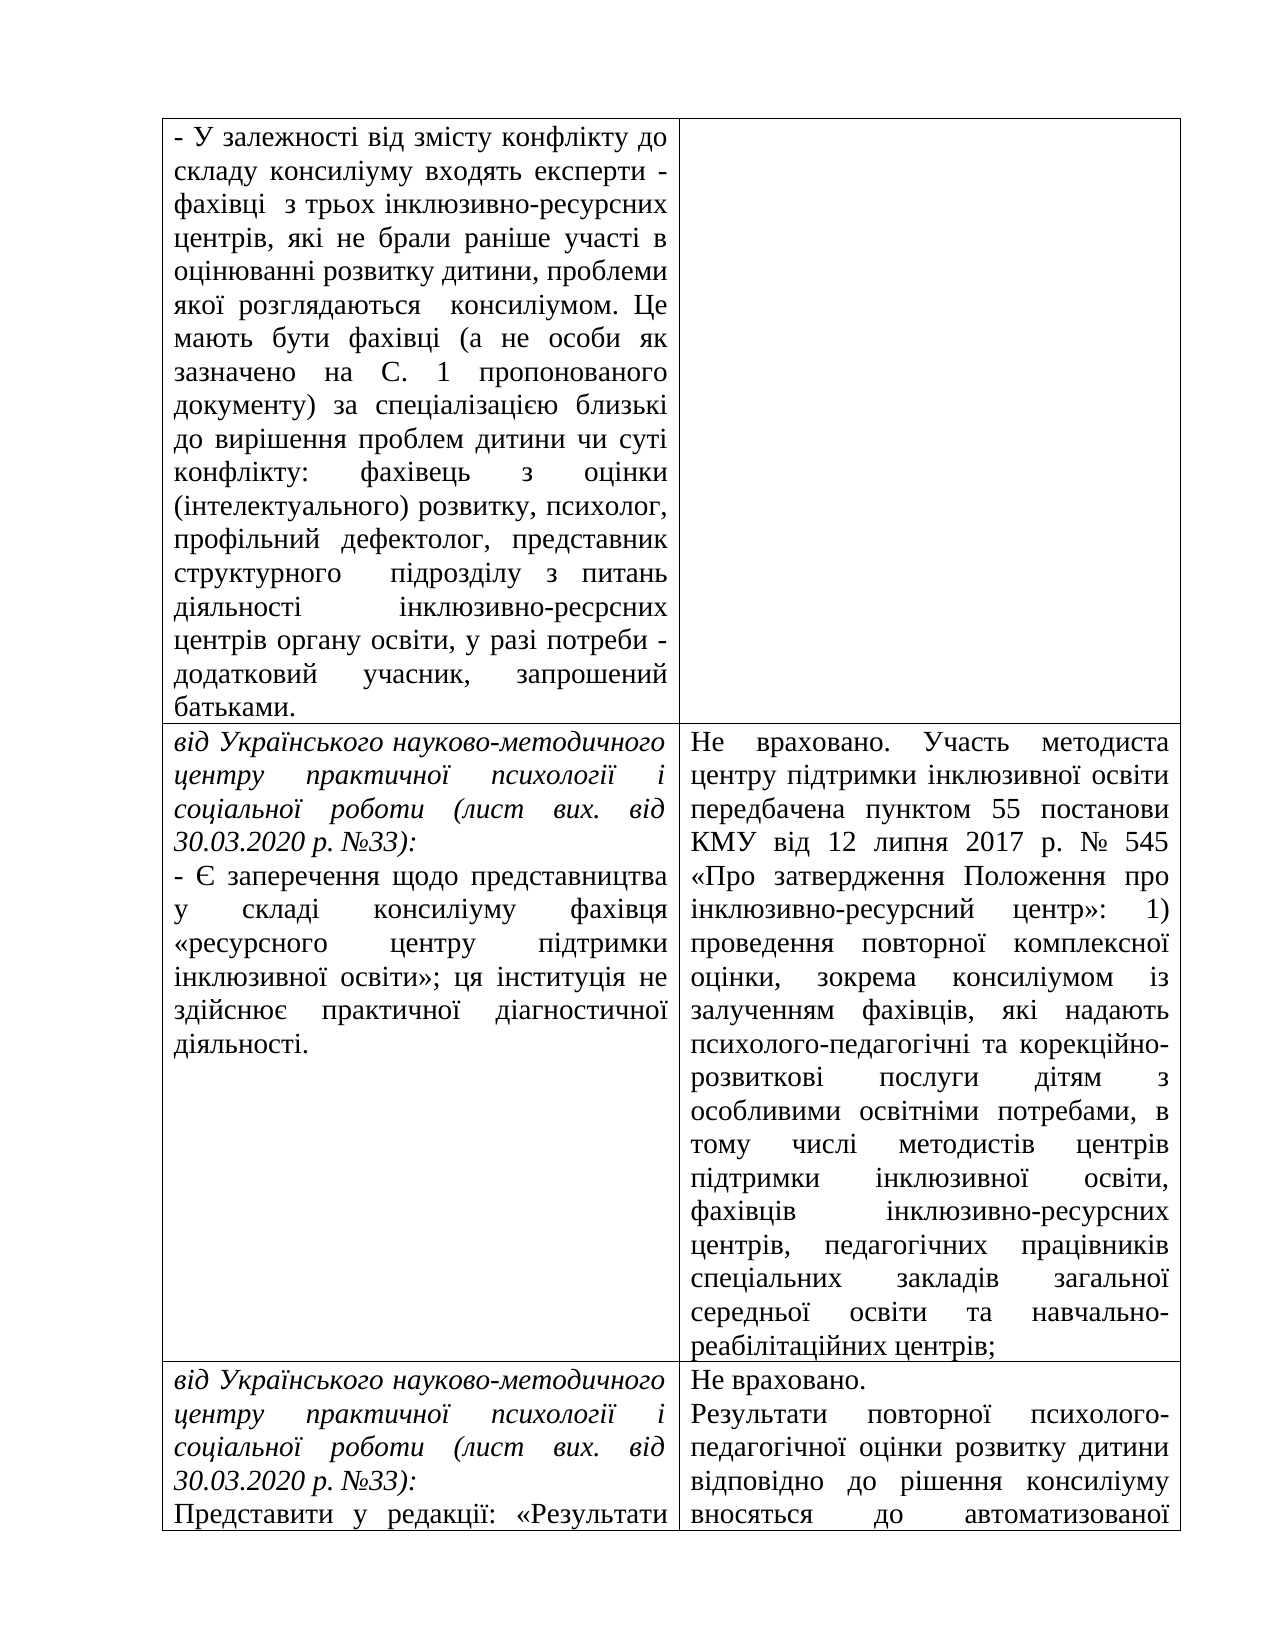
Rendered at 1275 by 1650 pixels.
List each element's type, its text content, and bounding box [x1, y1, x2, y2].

table_cell Не враховано. Участь методиста центру підтримки інклюзивної освіти передбачена пунктом 55 постанови КМУ від 12 липня 2017 р. № 545 «Про затвердження Положення про інклюзивно-ресурсний центр»: 1) проведення повторної комплексної оцінки, зокрема консиліумом із залученням фахівців, які надають психолого-педагогічні та корекційно-розвиткові послуги дітям з особливими освітніми потребами, в тому числі методистів центрів підтримки інклюзивної освіти, фахівців інклюзивно-ресурсних центрів, педагогічних працівників спеціальних закладів загальної середньої освіти та навчально-реабілітаційних центрів; [680, 724, 1180, 1361]
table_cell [163, 119, 679, 723]
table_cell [680, 1362, 1180, 1530]
table_cell від Українського науково-методичного центру практичної психології і соціальної роботи (лист вих. від 30.03.2020 р. №33): - Є заперечення щодо представництва у складі консиліуму фахівця «ресурсного центру підтримки інклюзивної освіти»; ця інституція не здійснює практичної діагностичної діяльності. [163, 724, 679, 1361]
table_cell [680, 119, 1180, 723]
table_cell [163, 1362, 679, 1530]
